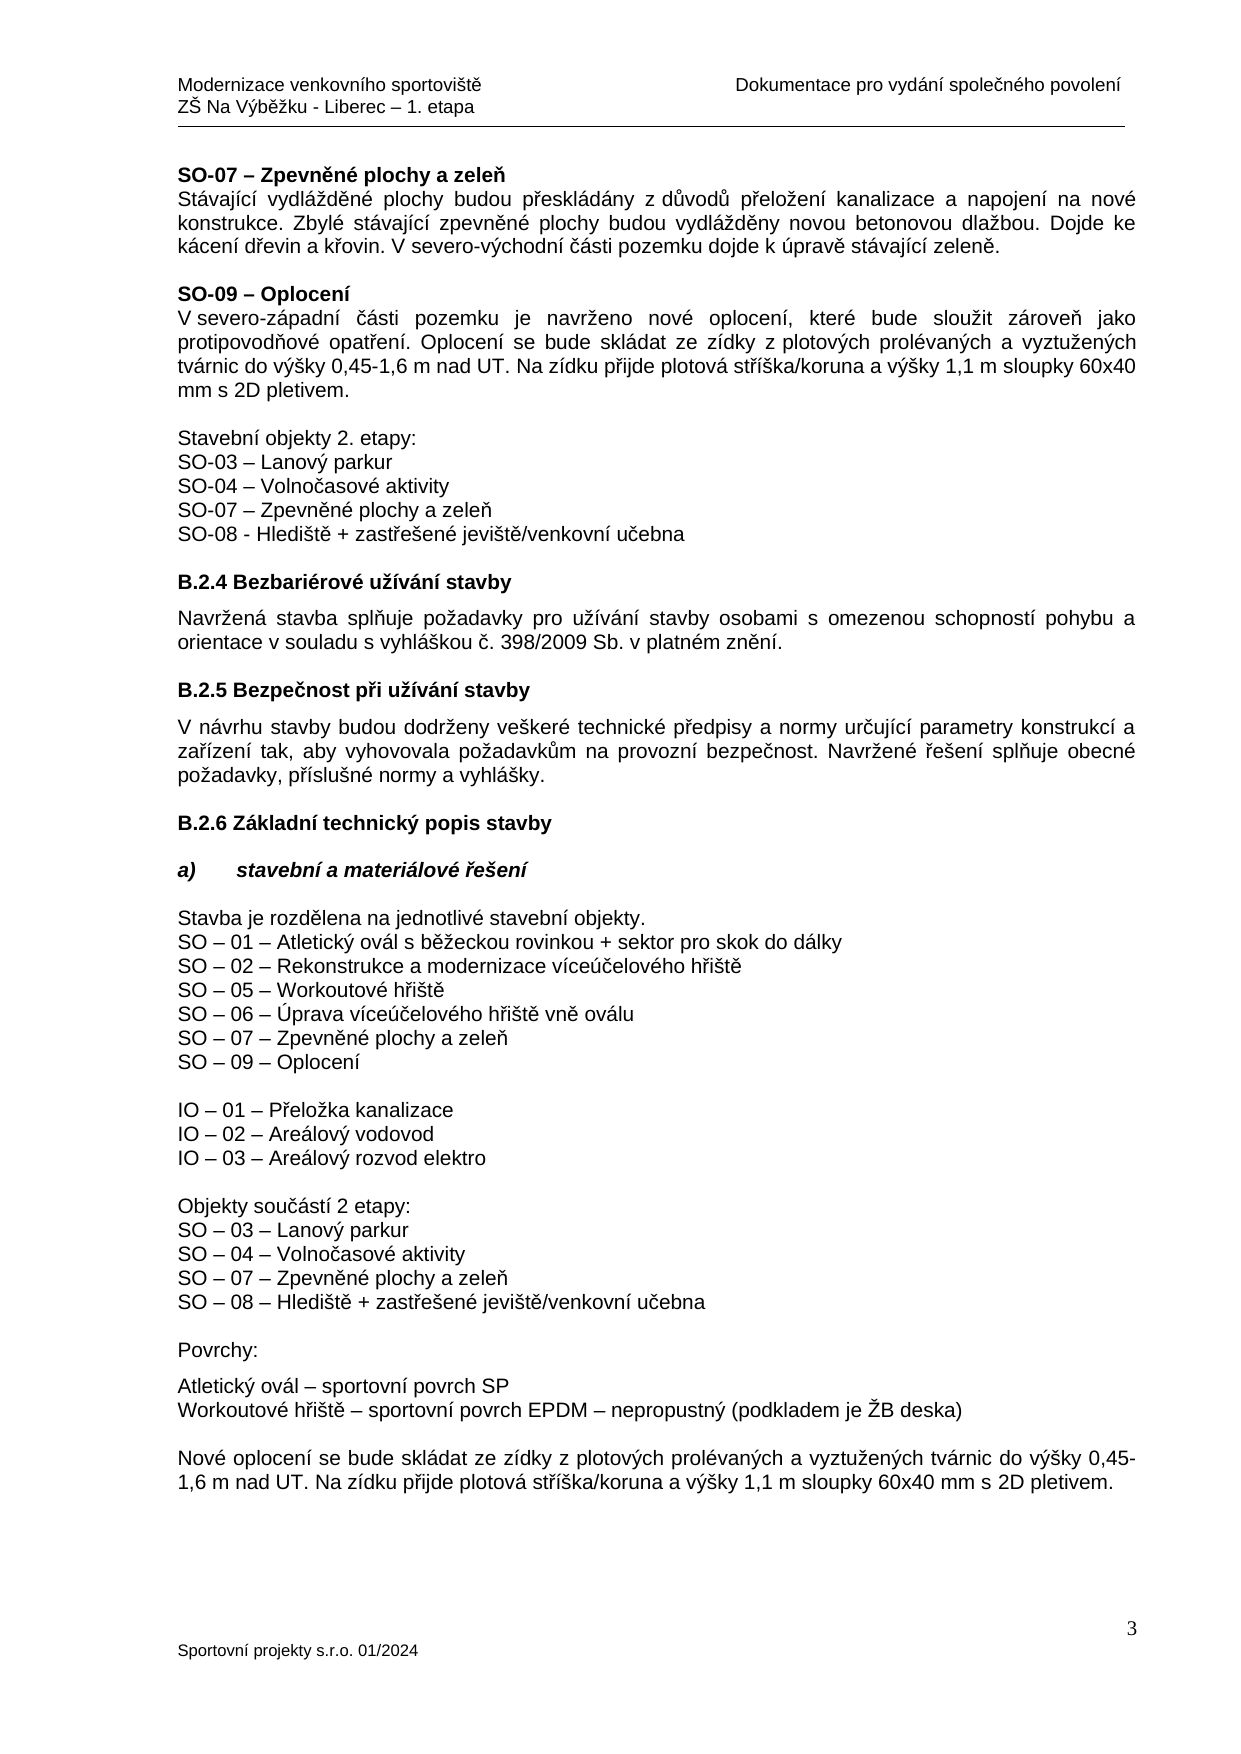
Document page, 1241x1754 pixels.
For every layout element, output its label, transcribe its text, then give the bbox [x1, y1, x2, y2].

text B.2.6 Základní technický popis stavby [177, 810, 1137, 834]
text SO – 08 – Hlediště + zastřešené jeviště/venkovní učebna [177, 1289, 1137, 1313]
text Objekty součástí 2 etapy: [177, 1194, 1137, 1218]
text IO – 01 – Přeložka kanalizace [177, 1098, 1137, 1122]
text B.2.4 Bezbariérové užívání stavby [177, 570, 1137, 594]
text SO – 01 – Atletický ovál s běžeckou rovinkou + sektor pro skok do dálky [177, 930, 1137, 954]
text Povrchy: [177, 1337, 1137, 1361]
text V návrhu stavby budou dodrženy veškeré technické předpisy a normy určující parametry konstrukcí a zařízení tak, aby vyhovovala požadavkům na provozní bezpečnost. Navržené řešení splňuje obecné požadavky, příslušné normy a vyhlášky. [177, 714, 1137, 786]
text Nové oplocení se bude skládat ze zídky z plotových prolévaných a vyztužených tvárnic do výšky 0,45-1,6 m nad UT. Na zídku přijde plotová stříška/koruna a výšky 1,1 m sloupky 60x40 mm s 2D pletivem. [177, 1446, 1137, 1494]
text B.2.5 Bezpečnost při užívání stavby [177, 678, 1137, 702]
text Stavba je rozdělena na jednotlivé stavební objekty. [177, 906, 1137, 930]
text Stávající vydlážděné plochy budou přeskládány z důvodů přeložení kanalizace a napojení na nové konstrukce. Zbylé stávající zpevněné plochy budou vydlážděny novou betonovou dlažbou. Dojde ke kácení dřevin a křovin. V severo-východní části pozemku dojde k úpravě stávající zeleně. [177, 186, 1137, 258]
text Stavební objekty 2. etapy: [177, 426, 1137, 450]
text SO – 03 – Lanový parkur [177, 1218, 1137, 1242]
text SO-04 – Volnočasové aktivity [177, 474, 1137, 498]
text SO-03 – Lanový parkur [177, 450, 1137, 474]
text SO – 09 – Oplocení [177, 1050, 1137, 1074]
text SO-09 – Oplocení [177, 282, 1137, 306]
list stavební a materiálové řešení [177, 858, 1137, 882]
text SO-08 - Hlediště + zastřešené jeviště/venkovní učebna [177, 522, 1137, 546]
text Workoutové hřiště – sportovní povrch EPDM – nepropustný (podkladem je ŽB deska) [177, 1398, 1137, 1422]
text SO-07 – Zpevněné plochy a zeleň [177, 498, 1137, 522]
text SO – 07 – Zpevněné plochy a zeleň [177, 1026, 1137, 1050]
text SO-07 – Zpevněné plochy a zeleň [177, 162, 1137, 186]
text Atletický ovál – sportovní povrch SP [177, 1374, 1137, 1398]
text SO – 06 – Úprava víceúčelového hřiště vně oválu [177, 1002, 1137, 1026]
text SO – 02 – Rekonstrukce a modernizace víceúčelového hřiště [177, 954, 1137, 978]
text IO – 03 – Areálový rozvod elektro [177, 1146, 1137, 1170]
text V severo-západní části pozemku je navrženo nové oplocení, které bude sloužit zároveň jako protipovodňové opatření. Oplocení se bude skládat ze zídky z plotových prolévaných a vyztužených tvárnic do výšky 0,45-1,6 m nad UT. Na zídku přijde plotová stříška/koruna a výšky 1,1 m sloupky 60x40 mm s 2D pletivem. [177, 306, 1137, 402]
text IO – 02 – Areálový vodovod [177, 1122, 1137, 1146]
text SO – 05 – Workoutové hřiště [177, 978, 1137, 1002]
text SO – 07 – Zpevněné plochy a zeleň [177, 1266, 1137, 1289]
text SO – 04 – Volnočasové aktivity [177, 1242, 1137, 1266]
text Navržená stavba splňuje požadavky pro užívání stavby osobami s omezenou schopností pohybu a orientace v souladu s vyhláškou č. 398/2009 Sb. v platném znění. [177, 606, 1137, 654]
